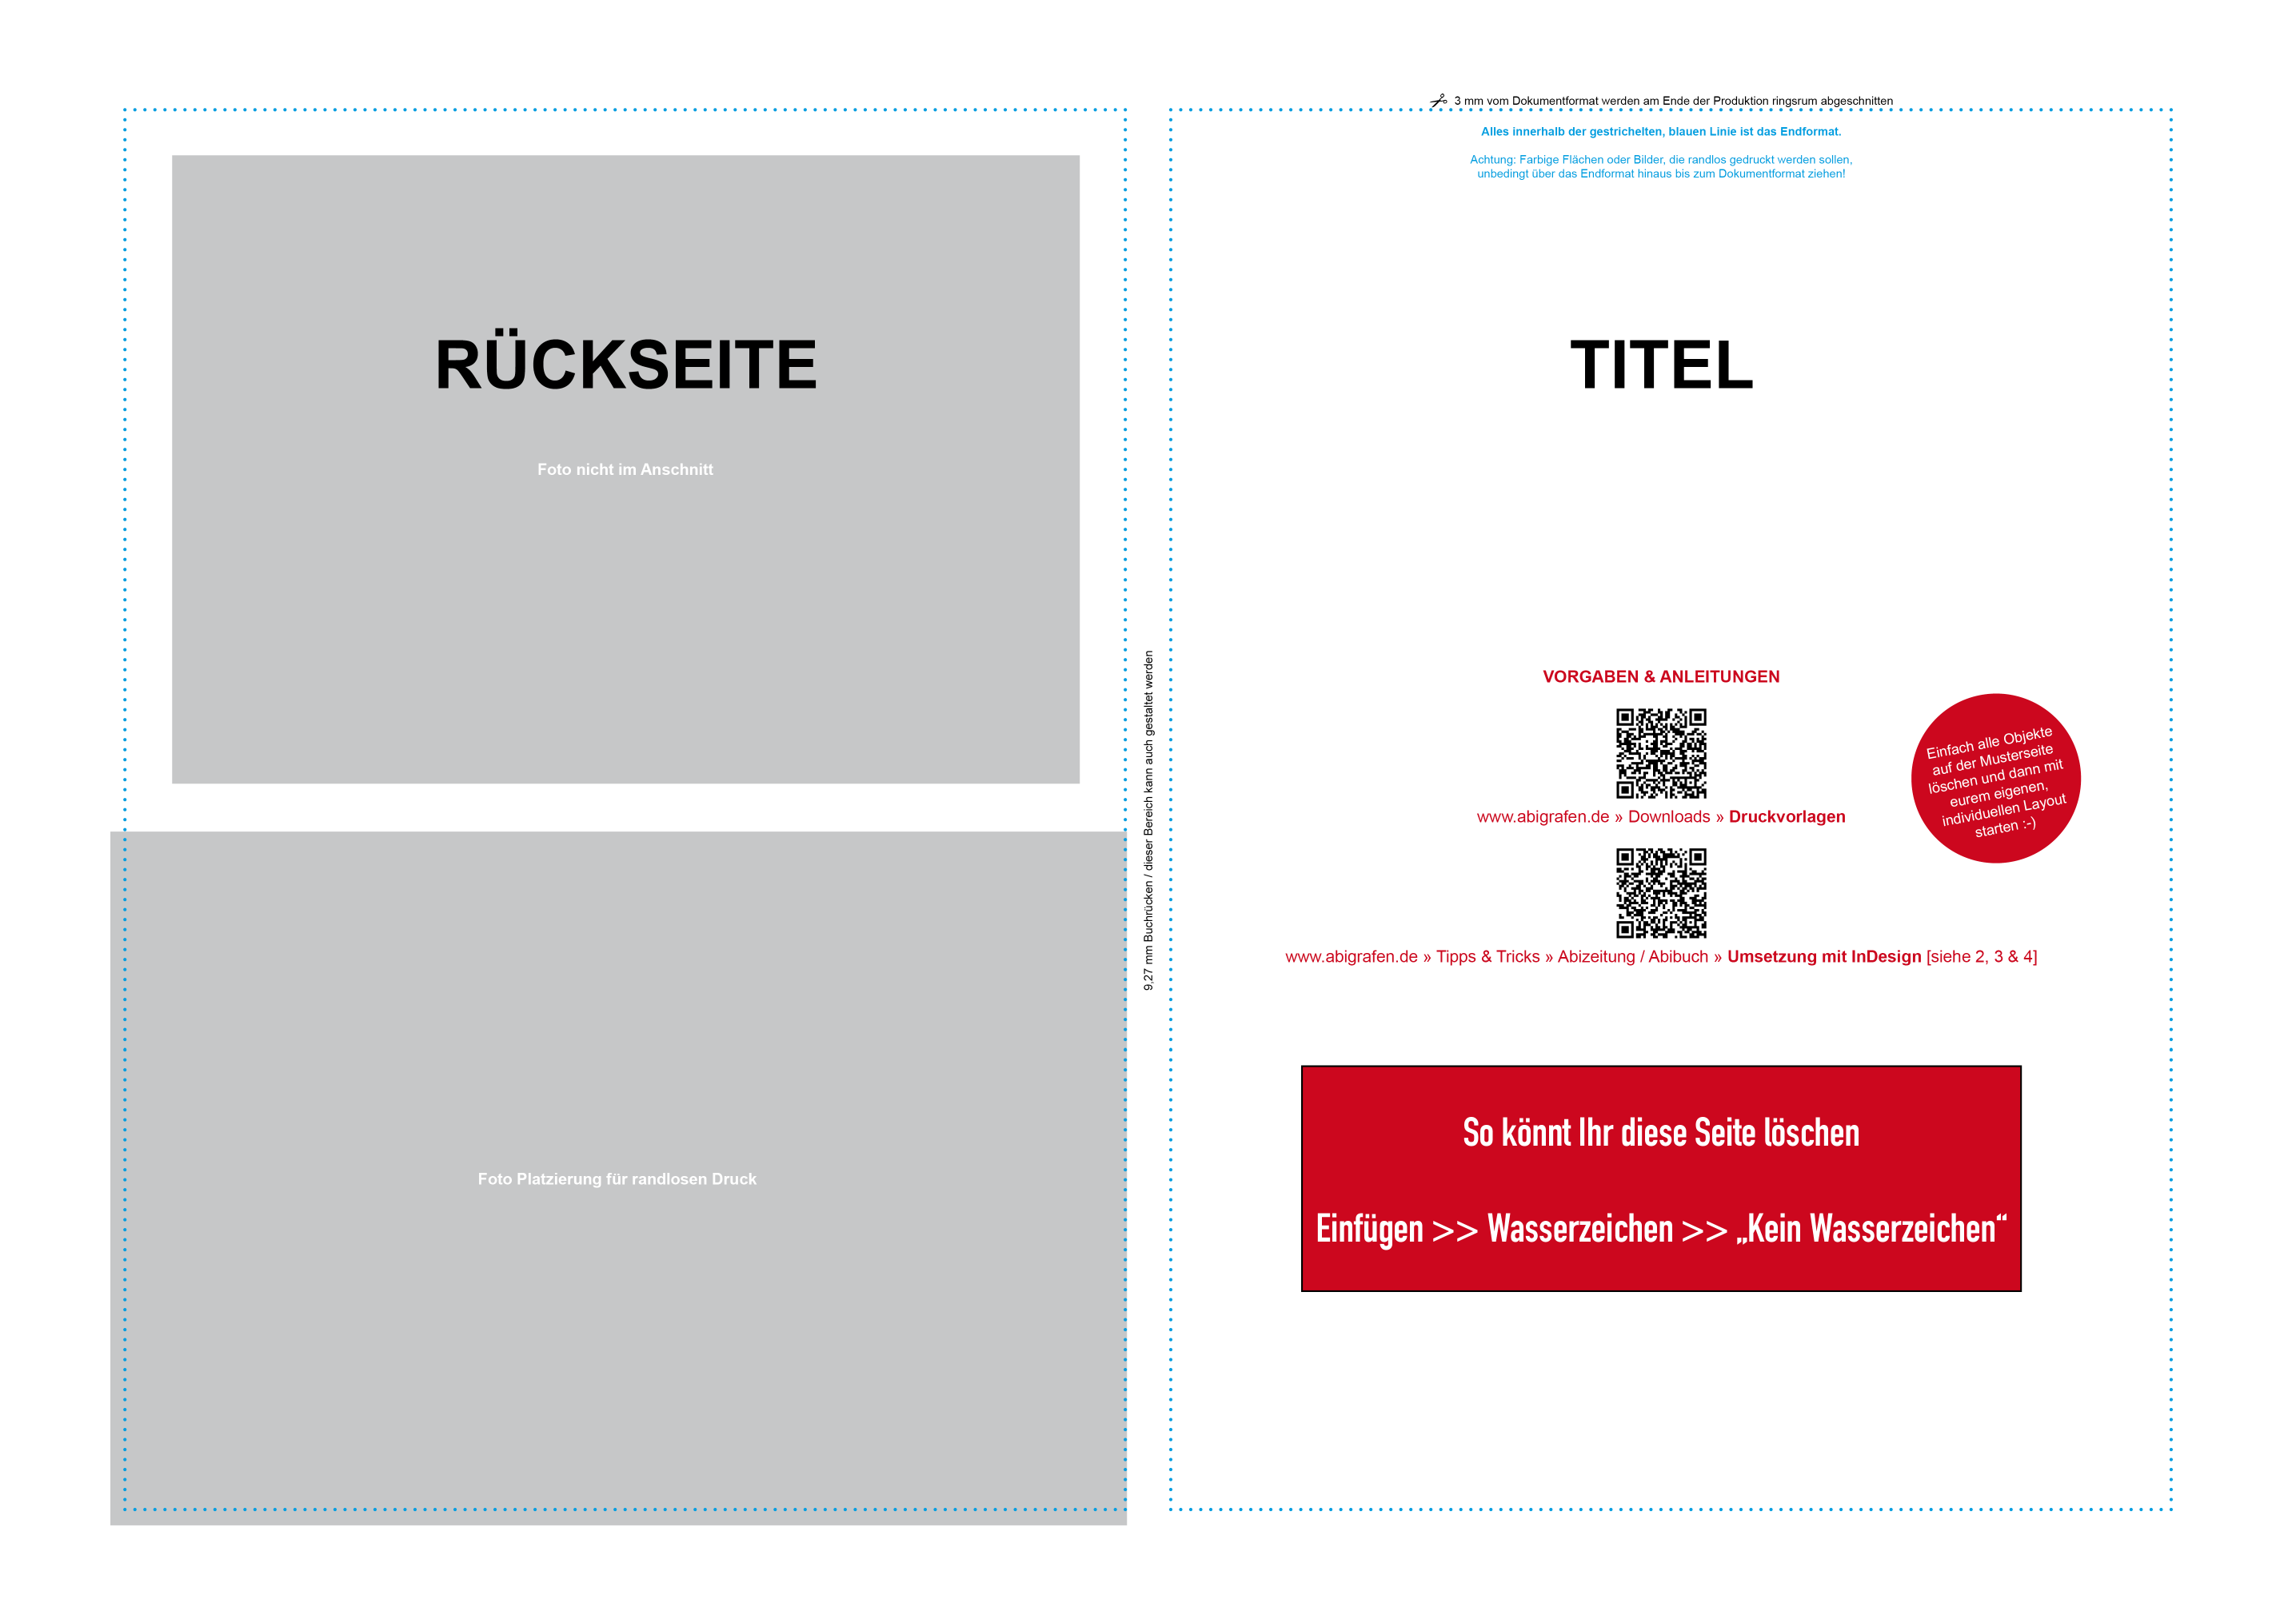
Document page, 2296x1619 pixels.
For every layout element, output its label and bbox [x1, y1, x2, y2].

picture [110, 94, 2186, 1525]
